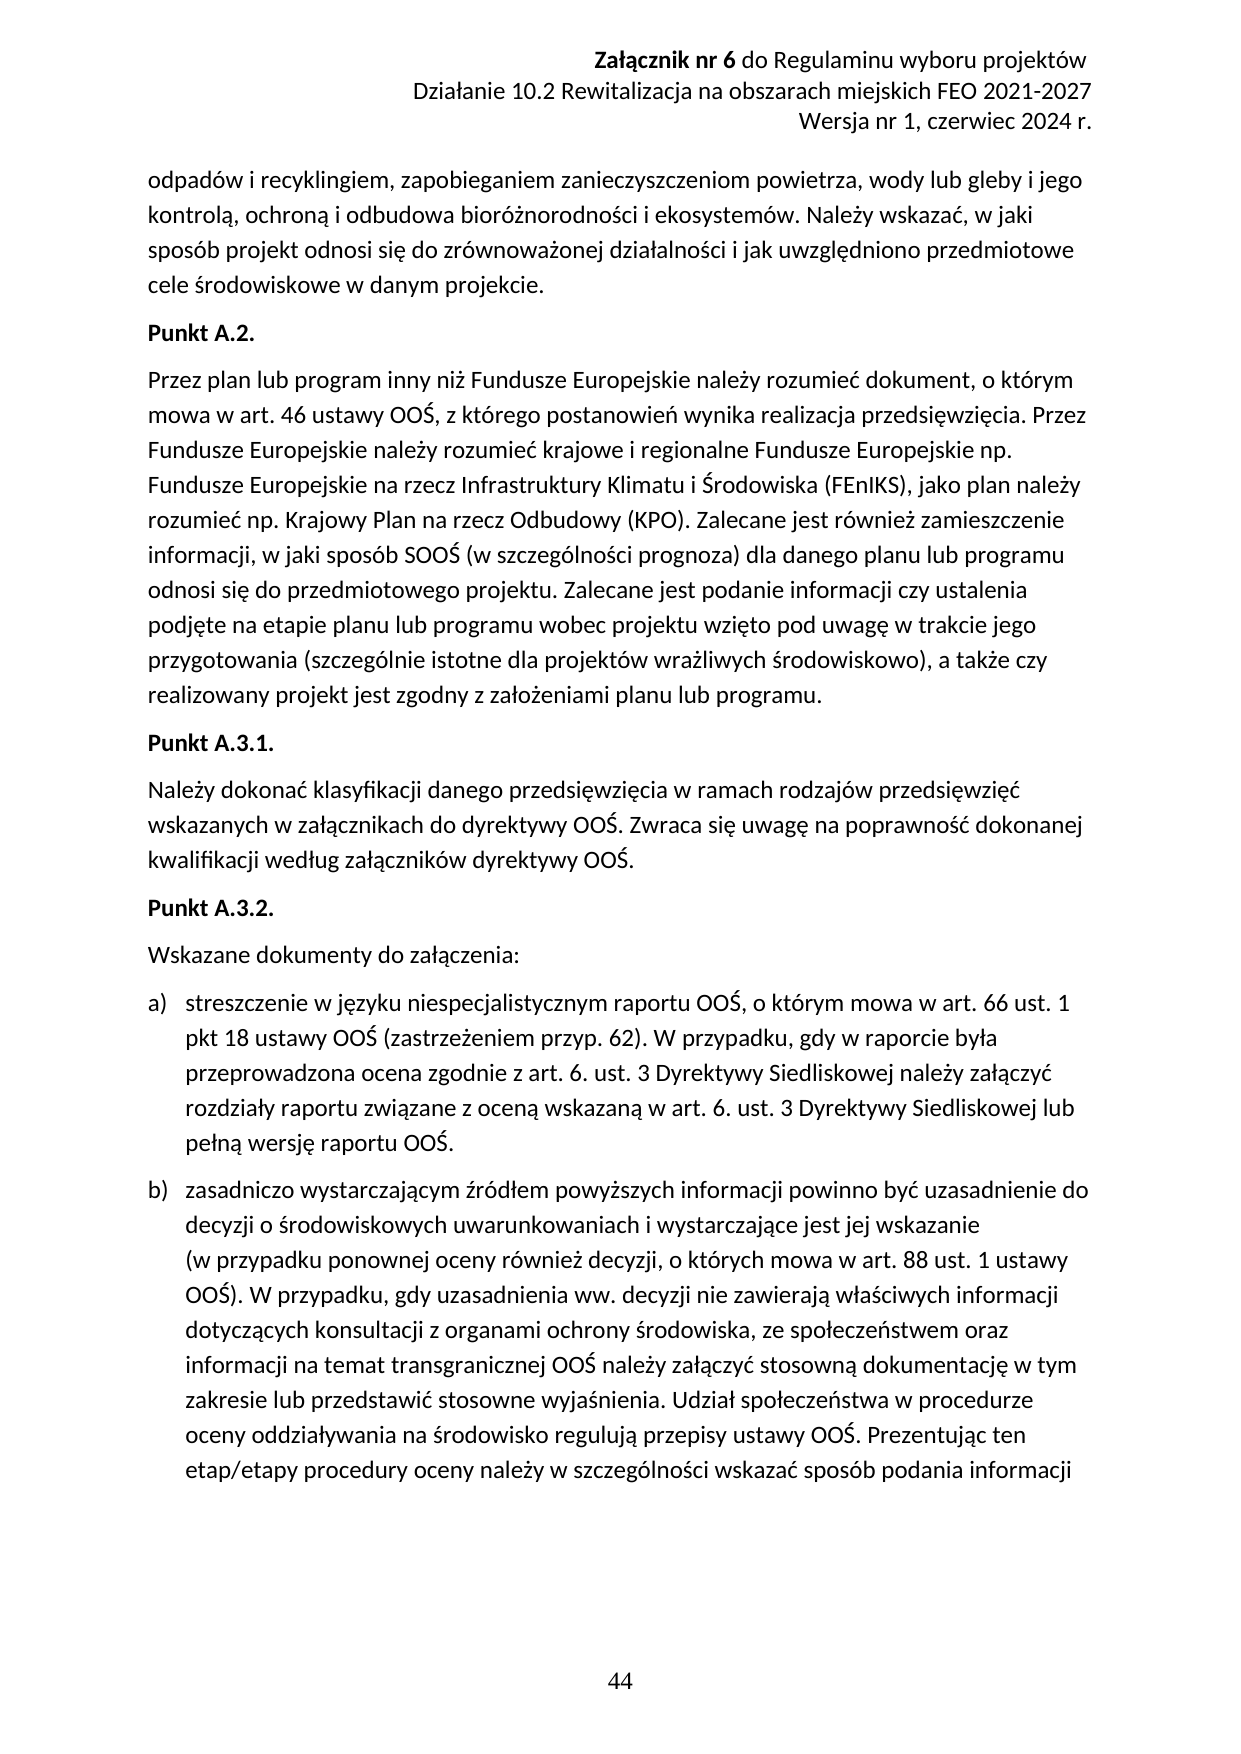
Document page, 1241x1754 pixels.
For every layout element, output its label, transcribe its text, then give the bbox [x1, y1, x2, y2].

text Należy dokonać klasyfikacji danego przedsięwzięcia w ramach rodzajów przedsięwzięć wskazanych w załącznikach do dyrektywy OOŚ. Zwraca się uwagę na poprawność dokonanej kwalifikacji według załączników dyrektywy OOŚ. [148, 774, 1092, 875]
text Punkt A.3.2. [148, 892, 1092, 923]
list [148, 1174, 1092, 1485]
text Wskazane dokumenty do załączenia: [148, 939, 1092, 970]
text Punkt A.3.1. [148, 727, 1092, 758]
text Punkt A.2. [148, 317, 1092, 348]
text Przez plan lub program inny niż Fundusze Europejskie należy rozumieć dokument, o którym mowa w art. 46 ustawy OOŚ, z którego postanowień wynika realizacja przedsięwzięcia. Przez Fundusze Europejskie należy rozumieć krajowe i regionalne Fundusze Europejskie np. Fundusze Europejskie na rzecz Infrastruktury Klimatu i Środowiska (FEnIKS), jako plan należy rozumieć np. Krajowy Plan na rzecz Odbudowy (KPO). Zalecane jest również zamieszczenie informacji, w jaki sposób SOOŚ (w szczególności prognoza) dla danego planu lub programu odnosi się do przedmiotowego projektu. Zalecane jest podanie informacji czy ustalenia podjęte na etapie planu lub programu wobec projektu wzięto pod uwagę w trakcie jego przygotowania (szczególnie istotne dla projektów wrażliwych środowiskowo), a także czy realizowany projekt jest zgodny z założeniami planu lub programu. [148, 364, 1092, 710]
list streszczenie w języku niespecjalistycznym raportu OOŚ, o którym mowa w art. 66 ust. 1 pkt 18 ustawy OOŚ (zastrzeżeniem przyp. 62). W przypadku, gdy w raporcie była przeprowadzona ocena zgodnie z art. 6. ust. 3 Dyrektywy Siedliskowej należy załączyć rozdziały raportu związane z oceną wskazaną w art. 6. ust. 3 Dyrektywy Siedliskowej lub pełną wersję raportu OOŚ. [148, 987, 1092, 1158]
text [148, 164, 1092, 300]
